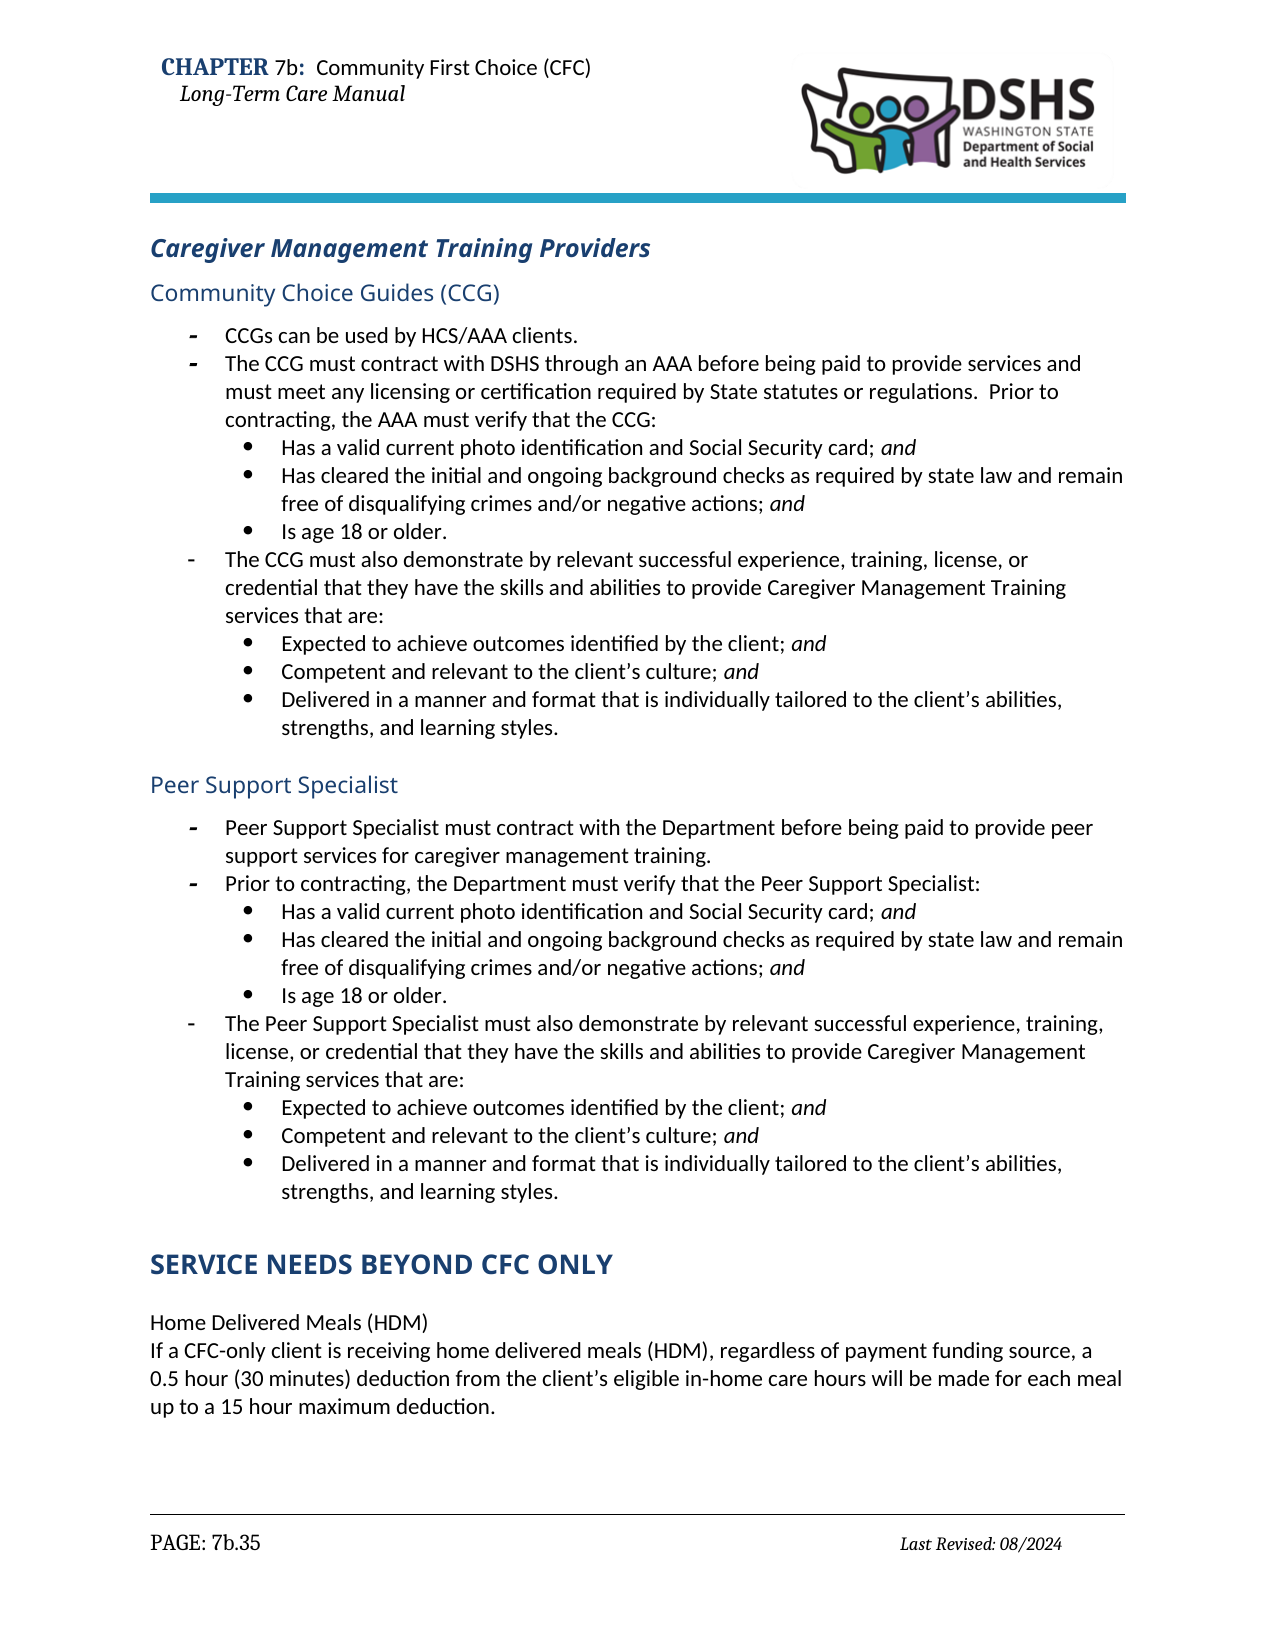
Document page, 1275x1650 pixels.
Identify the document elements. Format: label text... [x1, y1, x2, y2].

list Has a valid current photo identification and Social Security card; and [244, 897, 1125, 925]
list The Peer Support Specialist must also demonstrate by relevant successful experience, training, license, or credential that they have the skills and abilities to provide Caregiver Management Training services that are: [187, 1009, 1125, 1093]
text Home Delivered Meals (HDM) [150, 1308, 1125, 1336]
list Is age 18 or older. [244, 517, 1125, 545]
list Delivered in a manner and format that is individually tailored to the client’s abilities, strengths, and learning styles. [244, 685, 1125, 741]
list Competent and relevant to the client’s culture; and [244, 1121, 1125, 1149]
list Is age 18 or older. [244, 981, 1125, 1009]
list Expected to achieve outcomes identified by the client; and [244, 1093, 1125, 1121]
picture [791, 52, 1115, 189]
subtitle Service Needs Beyond CFC only [150, 1246, 1125, 1283]
list Has cleared the initial and ongoing background checks as required by state law and remain free of disqualifying crimes and/or negative actions; and [244, 925, 1125, 981]
subtitle Caregiver Management Training Providers [150, 231, 1125, 265]
text If a CFC-only client is receiving home delivered meals (HDM), regardless of payment funding source, a 0.5 hour (30 minutes) deduction from the client’s eligible in-home care hours will be made for each meal up to a 15 hour maximum deduction. [150, 1336, 1125, 1420]
list Peer Support Specialist must contract with the Department before being paid to provide peer support services for caregiver management training. [187, 813, 1125, 869]
list Has cleared the initial and ongoing background checks as required by state law and remain free of disqualifying crimes and/or negative actions; and [244, 461, 1125, 517]
subtitle Peer Support Specialist [150, 769, 1125, 801]
list The CCG must contract with DSHS through an AAA before being paid to provide services and must meet any licensing or certification required by State statutes or regulations. Prior to contracting, the AAA must verify that the CCG: [187, 349, 1125, 433]
list Expected to achieve outcomes identified by the client; and [244, 629, 1125, 657]
list Delivered in a manner and format that is individually tailored to the client’s abilities, strengths, and learning styles. [244, 1149, 1125, 1205]
list CCGs can be used by HCS/AAA clients. [187, 321, 1125, 349]
list Has a valid current photo identification and Social Security card; and [244, 433, 1125, 461]
subtitle Community Choice Guides (CCG) [150, 277, 1125, 308]
list Competent and relevant to the client’s culture; and [244, 657, 1125, 685]
list The CCG must also demonstrate by relevant successful experience, training, license, or credential that they have the skills and abilities to provide Caregiver Management Training services that are: [187, 545, 1125, 629]
list Prior to contracting, the Department must verify that the Peer Support Specialist: [187, 869, 1125, 897]
